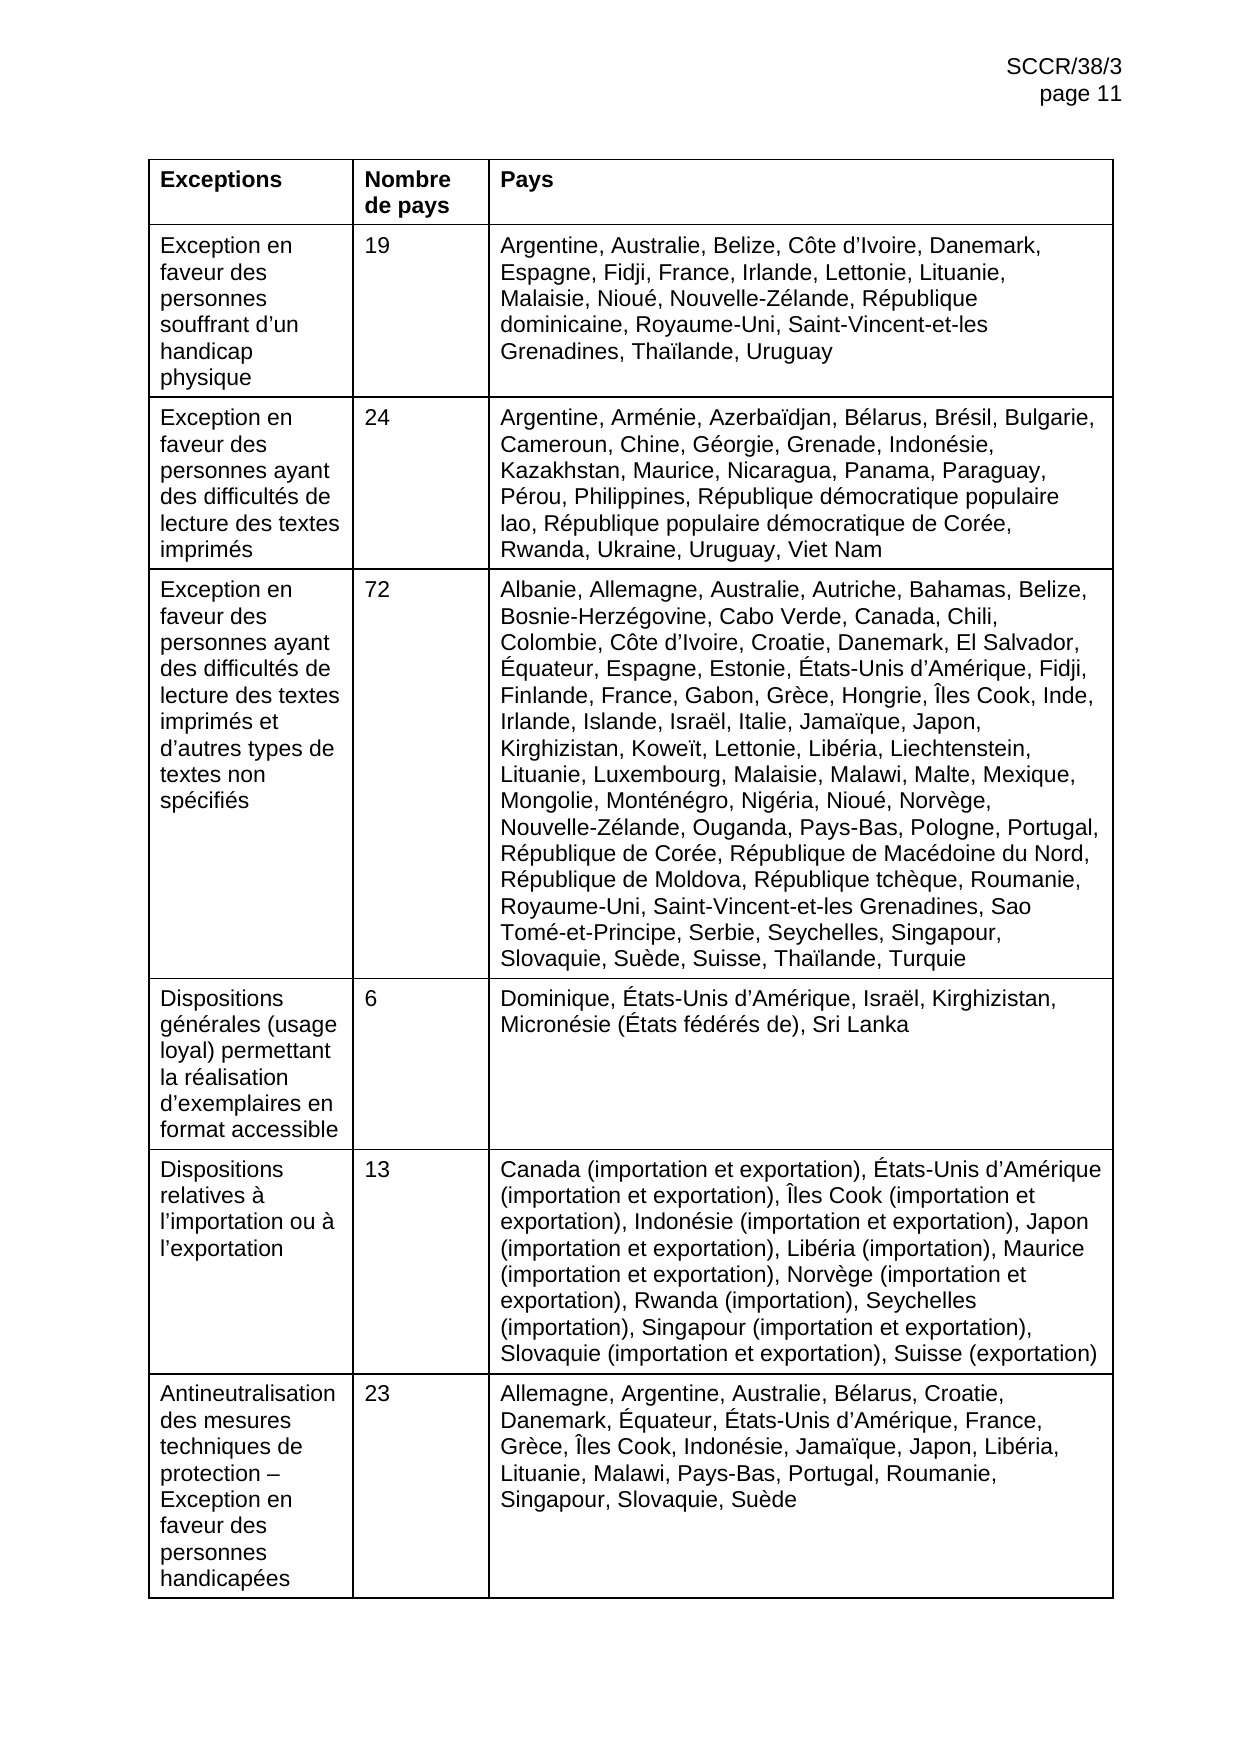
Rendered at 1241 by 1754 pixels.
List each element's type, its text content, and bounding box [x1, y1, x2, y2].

table_header Nombre de pays [354, 160, 488, 224]
table_cell Exception en faveur des personnes ayant des difficultés de lecture des textes imprimés [150, 398, 352, 568]
table_header Pays [490, 160, 1112, 224]
table_cell Albanie, Allemagne, Australie, Autriche, Bahamas, Belize, Bosnie-Herzégovine, Cabo Verde, Canada, Chili, Colombie, Côte d’Ivoire, Croatie, Danemark, El Salvador, Équateur, Espagne, Estonie, États-Unis d’Amérique, Fidji, Finlande, France, Gabon, Grèce, Hongrie, Îles Cook, Inde, Irlande, Islande, Israël, Italie, Jamaïque, Japon, Kirghizistan, Koweït, Lettonie, Libéria, Liechtenstein, Lituanie, Luxembourg, Malaisie, Malawi, Malte, Mexique, Mongolie, Monténégro, Nigéria, Nioué, Norvège, Nouvelle-Zélande, Ouganda, Pays-Bas, Pologne, Portugal, République de Corée, République de Macédoine du Nord, République de Moldova, République tchèque, Roumanie, Royaume-Uni, Saint-Vincent-et-les Grenadines, Sao Tomé-et-Principe, Serbie, Seychelles, Singapour, Slovaquie, Suède, Suisse, Thaïlande, Turquie [490, 570, 1112, 978]
table_cell 72 [354, 570, 488, 978]
table_cell 23 [354, 1375, 488, 1597]
table_cell Antineutralisation des mesures techniques de protection – Exception en faveur des personnes handicapées [150, 1375, 352, 1597]
table_cell Allemagne, Argentine, Australie, Bélarus, Croatie, Danemark, Équateur, États-Unis d’Amérique, France, Grèce, Îles Cook, Indonésie, Jamaïque, Japon, Libéria, Lituanie, Malawi, Pays-Bas, Portugal, Roumanie, Singapour, Slovaquie, Suède [490, 1375, 1112, 1597]
table_cell Dispositions générales (usage loyal) permettant la réalisation d’exemplaires en format accessible [150, 979, 352, 1149]
table_cell Argentine, Australie, Belize, Côte d’Ivoire, Danemark, Espagne, Fidji, France, Irlande, Lettonie, Lituanie, Malaisie, Nioué, Nouvelle-Zélande, République dominicaine, Royaume-Uni, Saint-Vincent-et-les Grenadines, Thaïlande, Uruguay [490, 225, 1112, 396]
table_cell Exception en faveur des personnes ayant des difficultés de lecture des textes imprimés et d’autres types de textes non spécifiés [150, 570, 352, 978]
table_cell 19 [354, 225, 488, 396]
table_cell 24 [354, 398, 488, 568]
table_cell 6 [354, 979, 488, 1149]
table_cell Dominique, États-Unis d’Amérique, Israël, Kirghizistan, Micronésie (États fédérés de), Sri Lanka [490, 979, 1112, 1149]
table_header Exceptions [150, 160, 352, 224]
table_cell Canada (importation et exportation), États-Unis d’Amérique (importation et exportation), Îles Cook (importation et exportation), Indonésie (importation et exportation), Japon (importation et exportation), Libéria (importation), Maurice (importation et exportation), Norvège (importation et exportation), Rwanda (importation), Seychelles (importation), Singapour (importation et exportation), Slovaquie (importation et exportation), Suisse (exportation) [490, 1150, 1112, 1372]
table_cell Argentine, Arménie, Azerbaïdjan, Bélarus, Brésil, Bulgarie, Cameroun, Chine, Géorgie, Grenade, Indonésie, Kazakhstan, Maurice, Nicaragua, Panama, Paraguay, Pérou, Philippines, République démocratique populaire lao, République populaire démocratique de Corée, Rwanda, Ukraine, Uruguay, Viet Nam [490, 398, 1112, 568]
table_cell Exception en faveur des personnes souffrant d’un handicap physique [150, 225, 352, 396]
table_cell Dispositions relatives à l’importation ou à l’exportation [150, 1150, 352, 1372]
table_cell 13 [354, 1150, 488, 1372]
